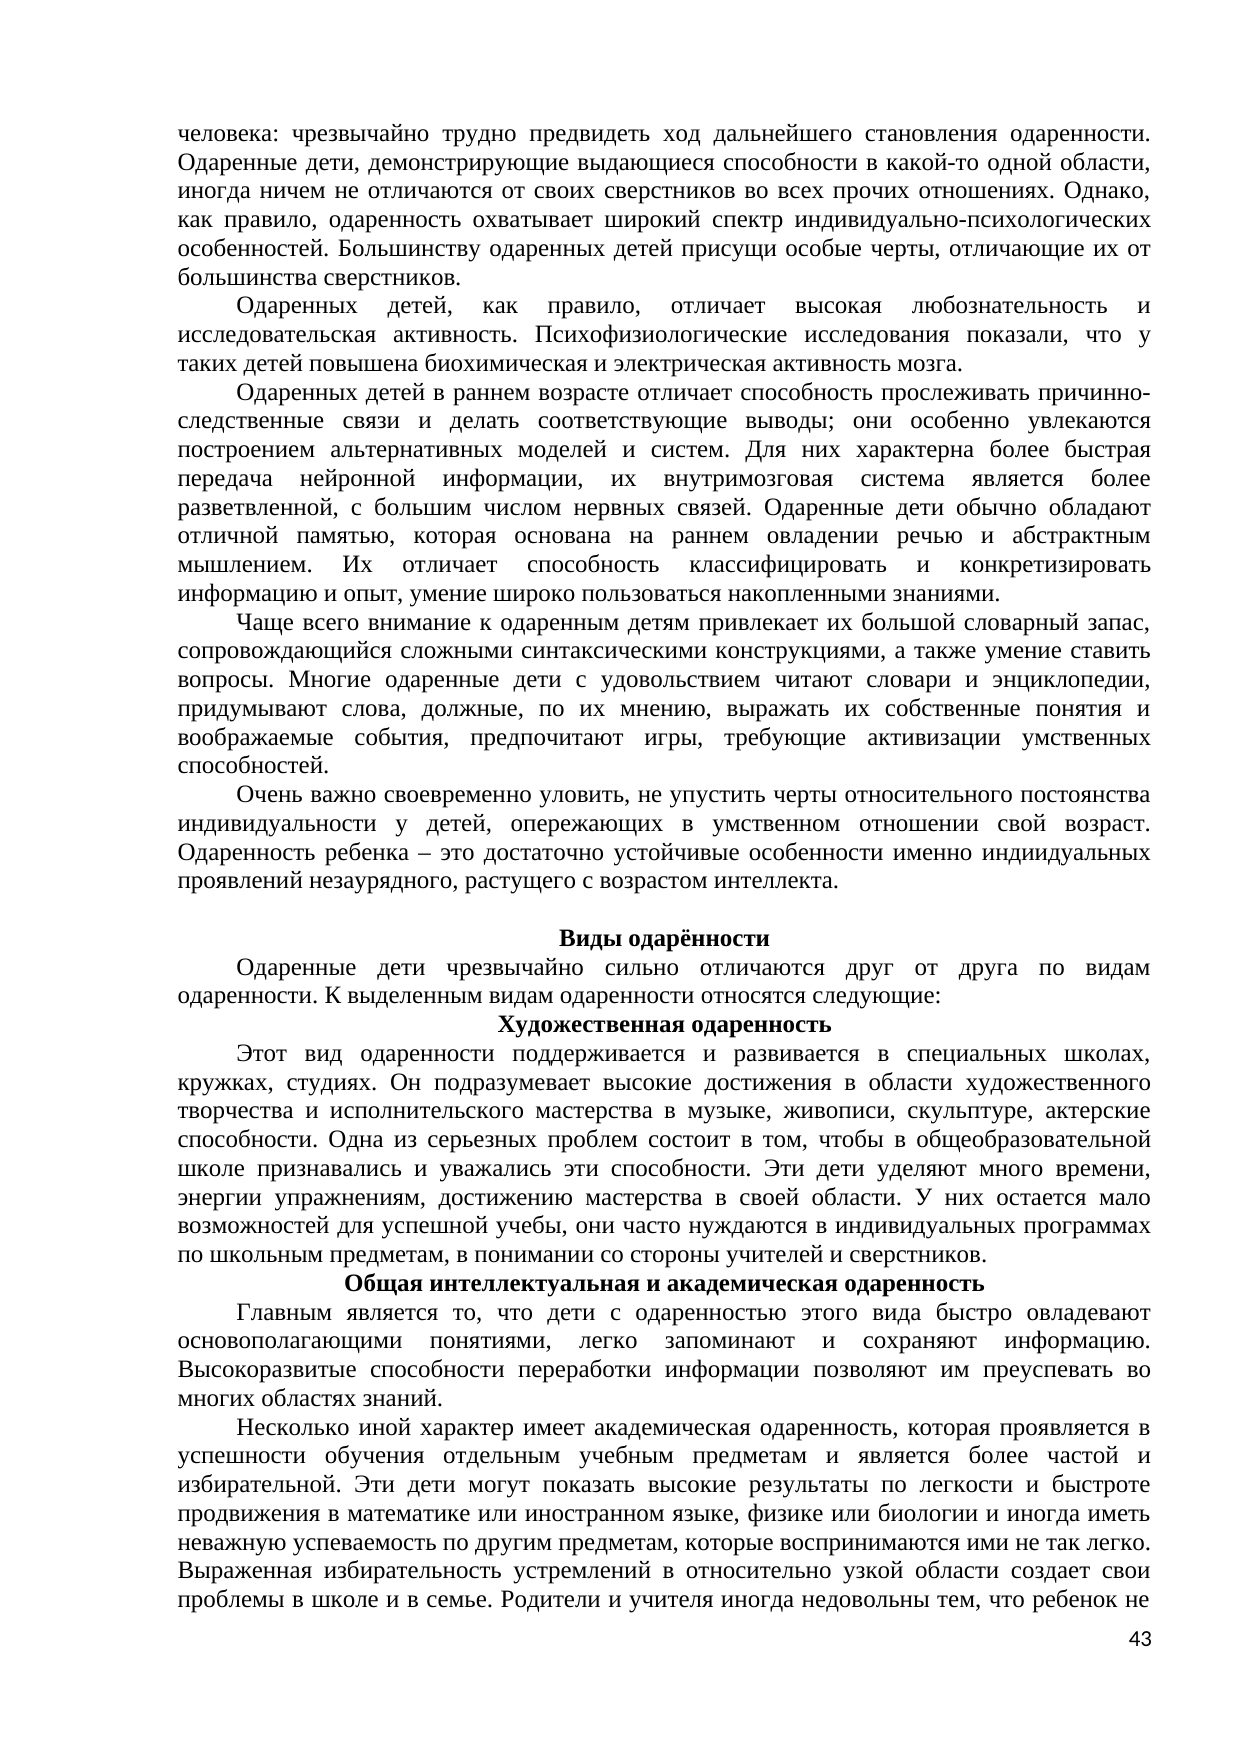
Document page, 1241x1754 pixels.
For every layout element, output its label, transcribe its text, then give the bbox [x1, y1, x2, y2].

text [177, 1412, 1152, 1613]
text Виды одарённости [177, 923, 1152, 952]
text Главным является то, что дети с одаренностью этого вида быстро овладевают основополагающими понятиями, легко запоминают и сохраняют информацию. Высокоразвитые способности переработки информации позволяют им преуспевать во многих областях знаний. [177, 1297, 1152, 1412]
text Одаренных детей в раннем возрасте отличает способность прослеживать причинно-следственные связи и делать соответствующие выводы; они особенно увлекаются построением альтернативных моделей и систем. Для них характерна более быстрая передача нейронной информации, их внутримозговая система является более разветвленной, с большим числом нервных связей. Одаренные дети обычно обладают отличной памятью, которая основана на раннем овладении речью и абстрактным мышлением. Их отличает способность классифицировать и конкретизировать информацию и опыт, умение широко пользоваться накопленными знаниями. [177, 377, 1152, 607]
text Этот вид одаренности поддерживается и развивается в специальных школах, кружках, студиях. Он подразумевает высокие достижения в области художественного творчества и исполнительского мастерства в музыке, живописи, скульптуре, актерские способности. Одна из серьезных проблем состоит в том, чтобы в общеобразовательной школе признавались и уважались эти способности. Эти дети уделяют много времени, энергии упражнениям, достижению мастерства в своей области. У них остается мало возможностей для успешной учебы, они часто нуждаются в индивидуальных программах по школьным предметам, в понимании со стороны учителей и сверстников. [177, 1038, 1152, 1268]
text Общая интеллектуальная и академическая одаренность [177, 1268, 1152, 1297]
text Одаренные дети чрезвычайно сильно отличаются друг от друга по видам одаренности. К выделенным видам одаренности относятся следующие: [177, 952, 1152, 1009]
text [177, 118, 1152, 291]
text Художественная одаренность [177, 1009, 1152, 1038]
text Одаренных детей, как правило, отличает высокая любознательность и исследовательская активность. Психофизиологические исследования показали, что у таких детей повышена биохимическая и электрическая активность мозга. [177, 291, 1152, 377]
text Очень важно своевременно уловить, не упустить черты относительного постоянства индивидуальности у детей, опережающих в умственном отношении свой возраст. Одаренность ребенка – это достаточно устойчивые особенности именно индиидуальных проявлений незаурядного, растущего с возрастом интеллекта. [177, 779, 1152, 894]
text Чаще всего внимание к одаренным детям привлекает их большой словарный запас, сопровождающийся сложными синтаксическими конструкциями, а также умение ставить вопросы. Многие одаренные дети с удовольствием читают словари и энциклопедии, придумывают слова, должные, по их мнению, выражать их собственные понятия и воображаемые события, предпочитают игры, требующие активизации умственных способностей. [177, 607, 1152, 779]
